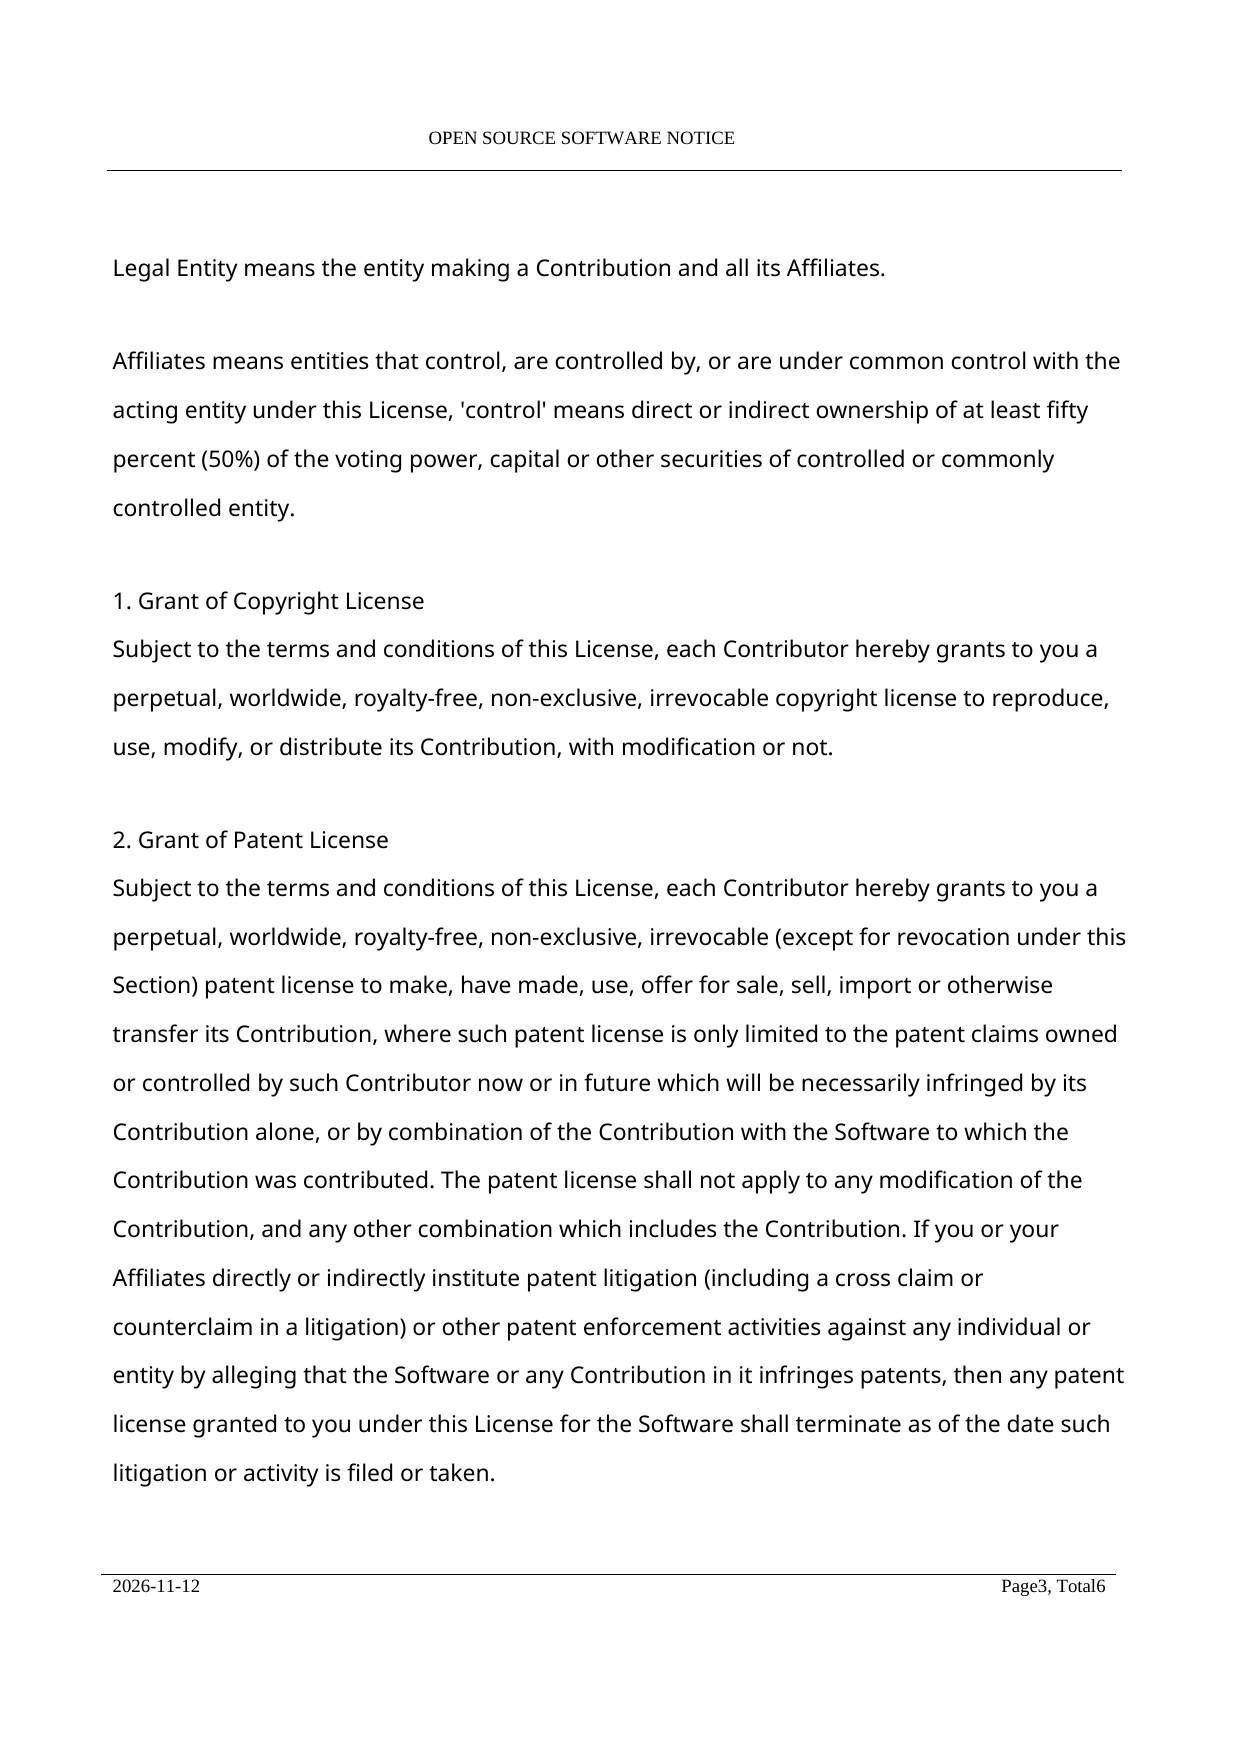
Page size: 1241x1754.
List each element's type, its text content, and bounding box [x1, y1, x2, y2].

text 2. Grant of Patent License [112, 823, 1128, 856]
text Subject to the terms and conditions of this License, each Contributor hereby grants to you a perpetual, worldwide, royalty-free, non-exclusive, irrevocable (except for revocation under this Section) patent license to make, have made, use, offer for sale, sell, import or otherwise transfer its Contribution, where such patent license is only limited to the patent claims owned or controlled by such Contributor now or in future which will be necessarily infringed by its Contribution alone, or by combination of the Contribution with the Software to which the Contribution was contributed. The patent license shall not apply to any modification of the Contribution, and any other combination which includes the Contribution. If you or your Affiliates directly or indirectly institute patent litigation (including a cross claim or counterclaim in a litigation) or other patent enforcement activities against any individual or entity by alleging that the Software or any Contribution in it infringes patents, then any patent license granted to you under this License for the Software shall terminate as of the date such litigation or activity is filed or taken. [112, 871, 1128, 1489]
text Legal Entity means the entity making a Contribution and all its Affiliates. [112, 251, 1128, 284]
text Subject to the terms and conditions of this License, each Contributor hereby grants to you a perpetual, worldwide, royalty-free, non-exclusive, irrevocable copyright license to reproduce, use, modify, or distribute its Contribution, with modification or not. [112, 632, 1128, 762]
text 1. Grant of Copyright License [112, 584, 1128, 617]
text Affiliates means entities that control, are controlled by, or are under common control with the acting entity under this License, 'control' means direct or indirect ownership of at least fifty percent (50%) of the voting power, capital or other securities of controlled or commonly controlled entity. [112, 345, 1128, 523]
